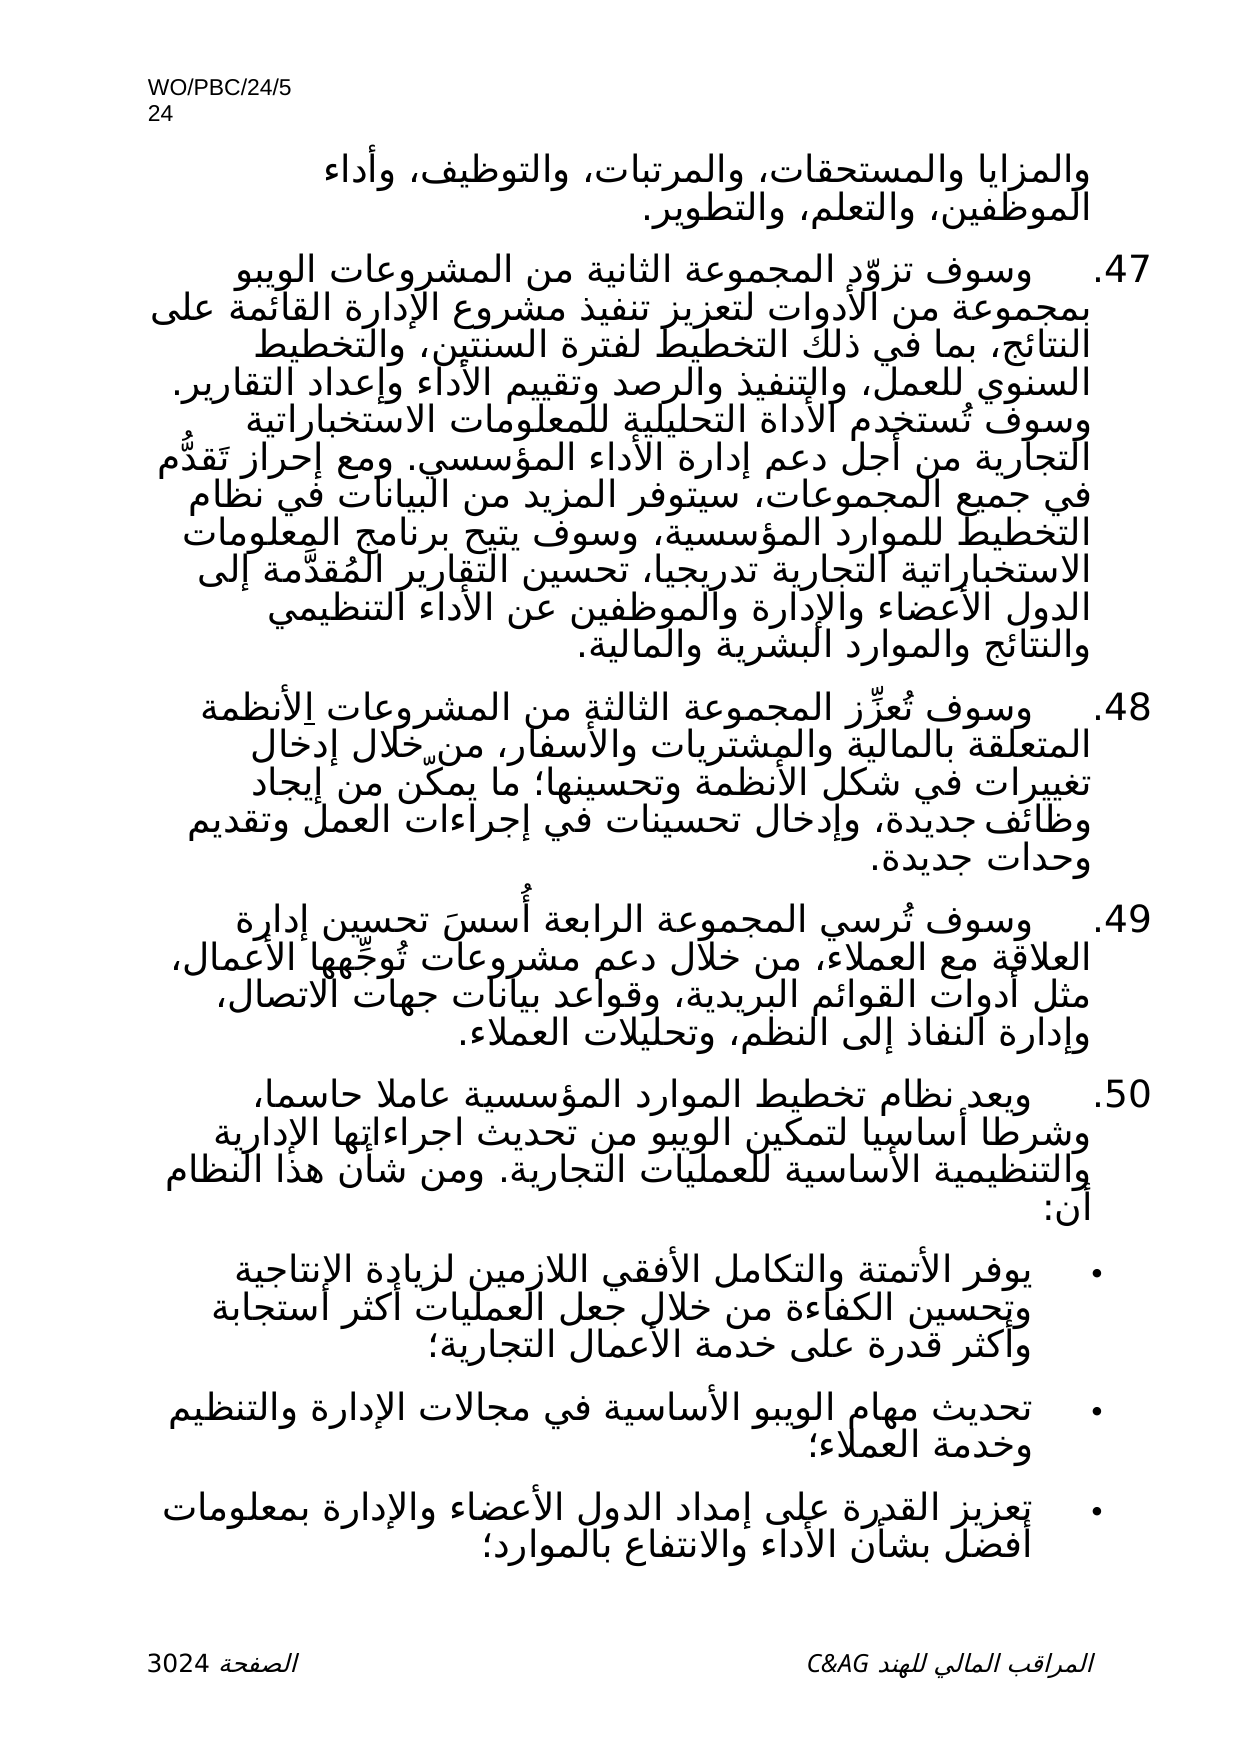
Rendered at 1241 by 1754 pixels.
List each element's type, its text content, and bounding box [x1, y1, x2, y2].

list تعزيز القدرة على إمداد الدول الأعضاء والإدارة بمعلومات أفضل بشأن الأداء والانتفاع بالموارد؛ [148, 1490, 1093, 1565]
list يوفر الأتمتة والتكامل الأفقي اللازمين لزيادة الإنتاجية وتحسين الكفاءة من خلال جعل العمليات أكثر استجابة وأكثر قدرة على خدمة الأعمال التجارية؛ [148, 1253, 1093, 1365]
list وسوف تزوّد المجموعة الثانية من المشروعات الويبو بمجموعة من الأدوات لتعزيز تنفيذ مشروع الإدارة القائمة على النتائج، بما في ذلك التخطيط لفترة السنتين، والتخطيط السنوي للعمل، والتنفيذ والرصد وتقييم الأداء وإعداد التقارير. وسوف تُستخدم الأداة التحليلية للمعلومات الاستخباراتية التجارية من أجل دعم إدارة الأداء المؤسسي. ومع إحراز تَقدُّم في جميع المجموعات، سيتوفر المزيد من البيانات في نظام التخطيط للموارد المؤسسية، وسوف يتيح برنامج المعلومات الاستخباراتية التجارية تدريجيا، تحسين التقارير المُقدَّمة إلى الدول الأعضاء والإدارة والموظفين عن الأداء التنظيمي والنتائج والموارد البشرية والمالية. [148, 253, 1093, 665]
list وسوف تُرسي المجموعة الرابعة أُسسَ تحسين إدارة العلاقة مع العملاء، من خلال دعم مشروعات تُوجِّهها الأعمال، مثل أدوات القوائم البريدية، وقواعد بيانات جهات الاتصال، وإدارة النفاذ إلى النظم، وتحليلات العملاء. [148, 903, 1093, 1053]
list تحديث مهام الويبو الأساسية في مجالات الإدارة والتنظيم وخدمة العملاء؛ [148, 1390, 1093, 1465]
list وسوف تُعزِّز المجموعة الثالثة من المشروعات الأنظمة المتعلقة بالمالية والمشتريات والأسفار، من خلال إدخال تغييرات في شكل الأنظمة وتحسينها؛ ما يمكّن من إيجاد وظائف جديدة، وإدخال تحسينات في إجراءات العمل وتقديم وحدات جديدة. [148, 690, 1093, 878]
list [148, 153, 1093, 228]
list ويعد نظام تخطيط الموارد المؤسسية عاملا حاسما، وشرطا أساسيا لتمكين الويبو من تحديث اجراءاتها الإدارية والتنظيمية الأساسية للعمليات التجارية. ومن شأن هذا النظام أن: [148, 1078, 1093, 1228]
